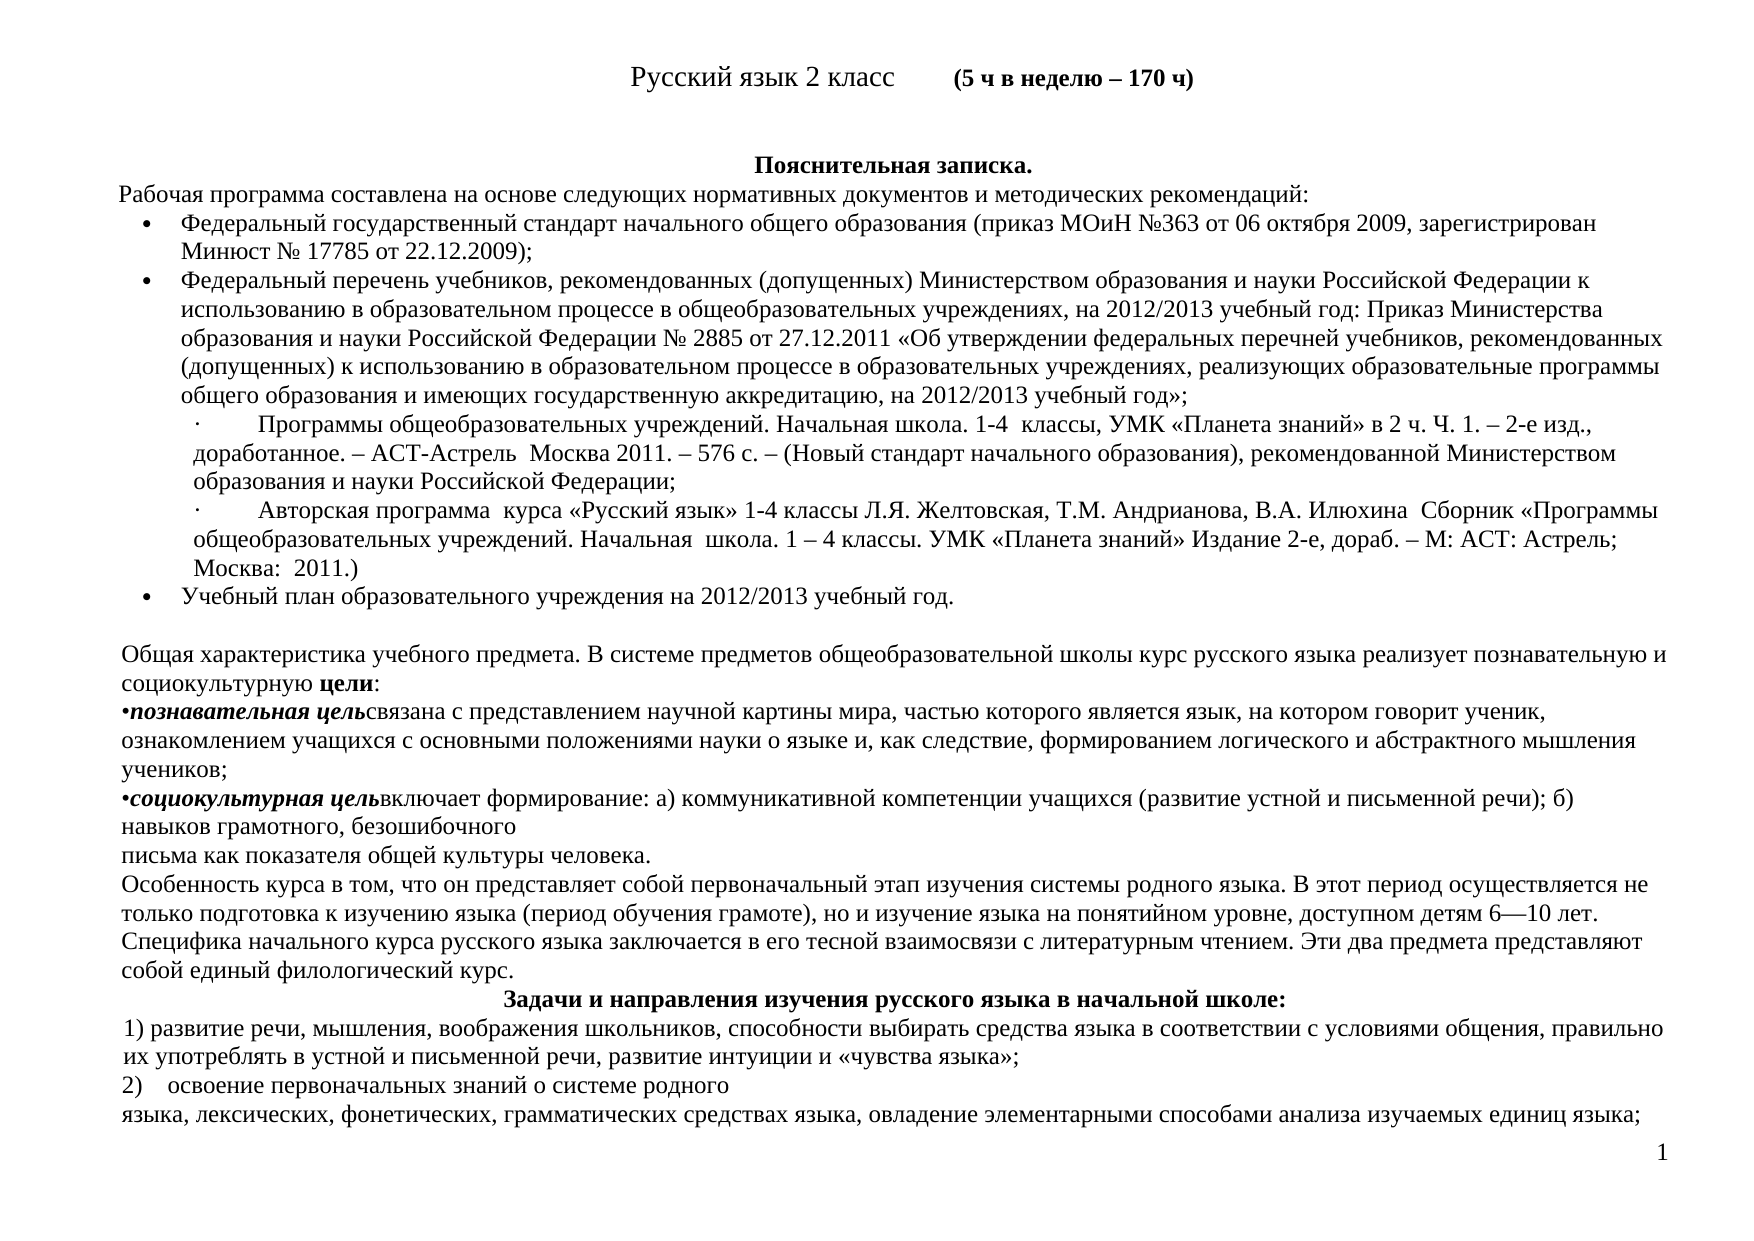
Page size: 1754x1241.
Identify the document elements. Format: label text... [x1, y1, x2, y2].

text 1) развитие речи, мышления, воображения школьников, способности выбирать средства языка в соответствии с условиями общения, правильно их употреблять в устной и письменной речи, развитие интуиции и «чувства языка»; [123, 1013, 1668, 1070]
text •социокультурная цельвключает формирование: а) коммуникативной компетенции учащихся (развитие устной и письменной речи); б) навыков грамотного, безошибочного письма как показателя общей культуры человека. [121, 783, 1668, 869]
text Рабочая программа составлена на основе следующих нормативных документов и методических рекомендаций: [118, 179, 1668, 208]
text Специфика начального курса русского языка заключается в его тесной взаимосвязи с литературным чтением. Эти два предмета представляют собой единый филологический курс. [121, 926, 1668, 984]
text · Авторская программа курса «Русский язык» 1-4 классы Л.Я. Желтовская, Т.М. Андрианова, В.А. Илюхина Сборник «Программы общеобразовательных учреждений. Начальная школа. 1 – 4 классы. УМК «Планета знаний» Издание 2-е, дораб. – М: АСТ: Астрель; Москва: 2011.) [193, 495, 1668, 581]
list Федеральный перечень учебников, рекомендованных (допущенных) Министерством образования и науки Российской Федерации к использованию в образовательном процессе в общеобразовательных учреждениях, на 2012/2013 учебный год: Приказ Министерства образования и науки Российской Федерации № 2885 от 27.12.2011 «Об утверждении федеральных перечней учебников, рекомендованных (допущенных) к использованию в образовательном процессе в образовательных учреждениях, реализующих образовательные программы общего образования и имеющих государственную аккредитацию, на 2012/2013 учебный год»; [143, 265, 1668, 409]
text 2) освоение первоначальных знаний о системе родного языка, лексических, фонетических, грамматических средствах языка, овладение элементарными способами анализа изучаемых единиц языка; [122, 1070, 1668, 1128]
text Задачи и направления изучения русского языка в начальной школе: [121, 984, 1668, 1013]
text Общая характеристика учебного предмета. В системе предметов общеобразовательной школы курс русского языка реализует познавательную и социокультурную цели: [121, 639, 1668, 696]
text Пояснительная записка. [118, 150, 1668, 179]
text Особенность курса в том, что он представляет собой первоначальный этап изучения системы родного языка. В этот период осуществляется не только подготовка к изучению языка (период обучения грамоте), но и изучение языка на понятийном уровне, доступном детям 6—10 лет. [121, 869, 1668, 926]
text Русский язык 2 класс (5 ч в неделю – 170 ч) [118, 59, 1668, 93]
text •познавательная цельсвязана с представлением научной картины мира, частью которого является язык, на котором говорит ученик, ознакомлением учащихся с основными положениями науки о языке и, как следствие, формированием логического и абстрактного мышления учеников; [121, 696, 1668, 783]
list Учебный план образовательного учреждения на 2012/2013 учебный год. [143, 581, 1668, 610]
text · Программы общеобразовательных учреждений. Начальная школа. 1-4 классы, УМК «Планета знаний» в 2 ч. Ч. 1. – 2-е изд., доработанное. – АСТ-Астрель Москва 2011. – 576 с. – (Новый стандарт начального образования), рекомендованной Министерством образования и науки Российской Федерации; [193, 409, 1668, 495]
list Федеральный государственный стандарт начального общего образования (приказ МОиН №363 от 06 октября 2009, зарегистрирован Минюст № 17785 от 22.12.2009); [143, 208, 1668, 265]
